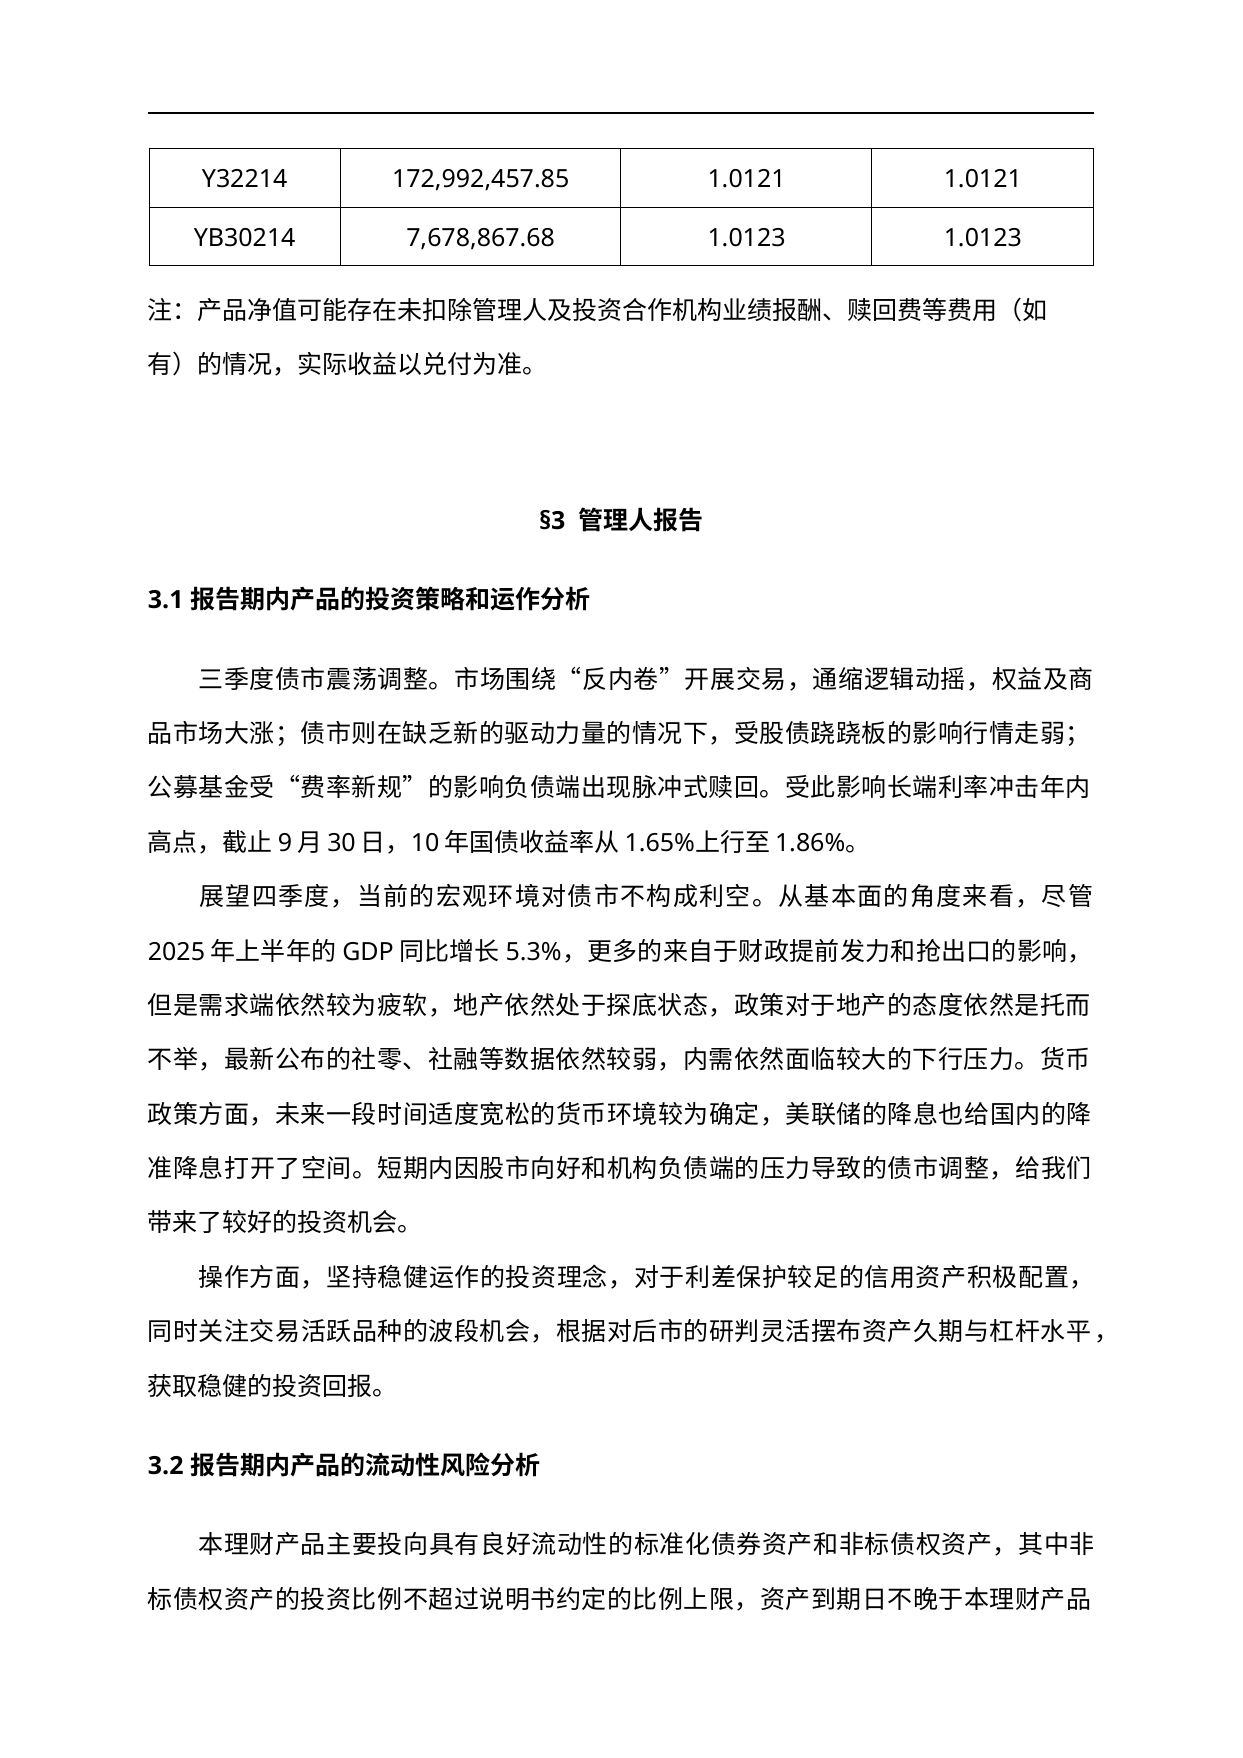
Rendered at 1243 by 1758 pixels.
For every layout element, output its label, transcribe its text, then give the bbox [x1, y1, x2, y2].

table_cell 7,678,867.68 [341, 208, 620, 265]
table_cell 1.0121 [872, 149, 1093, 207]
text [148, 1525, 1094, 1615]
text 3.1 报告期内产品的投资策略和运作分析 [148, 580, 1094, 616]
table_cell YB30214 [150, 208, 340, 265]
table_cell Y32214 [150, 149, 340, 207]
table_cell 1.0121 [621, 149, 871, 207]
table_cell 1.0123 [621, 208, 871, 265]
table_cell 172,992,457.85 [341, 149, 620, 207]
text 三季度债市震荡调整。市场围绕“反内卷”开展交易，通缩逻辑动摇，权益及商品市场大涨；债市则在缺乏新的驱动力量的情况下，受股债跷跷板的影响行情走弱；公募基金受“费率新规”的影响负债端出现脉冲式赎回。受此影响长端利率冲击年内高点，截止9月30日，10年国债收益率从1.65%上行至1.86%。 展望四季度，当前的宏观环境对债市不构成利空。从基本面的角度来看，尽管2025年上半年的GDP同比增长5.3%，更多的来自于财政提前发力和抢出口的影响，但是需求端依然较为疲软，地产依然处于探底状态，政策对于地产的态度依然是托而不举，最新公布的社零、社融等数据依然较弱，内需依然面临较大的下行压力。货币政策方面，未来一段时间适度宽松的货币环境较为确定，美联储的降息也给国内的降准降息打开了空间。短期内因股市向好和机构负债端的压力导致的债市调整，给我们带来了较好的投资机会。 操作方面，坚持稳健运作的投资理念，对于利差保护较足的信用资产积极配置，同时关注交易活跃品种的波段机会，根据对后市的研判灵活摆布资产久期与杠杆水平，获取稳健的投资回报。 [148, 659, 1094, 1402]
text 注：产品净值可能存在未扣除管理人及投资合作机构业绩报酬、赎回费等费用（如有）的情况，实际收益以兑付为准。 [148, 291, 1094, 381]
text §3 管理人报告 [148, 500, 1094, 537]
table_cell 1.0123 [872, 208, 1093, 265]
text 3.2 报告期内产品的流动性风险分析 [148, 1445, 1094, 1482]
